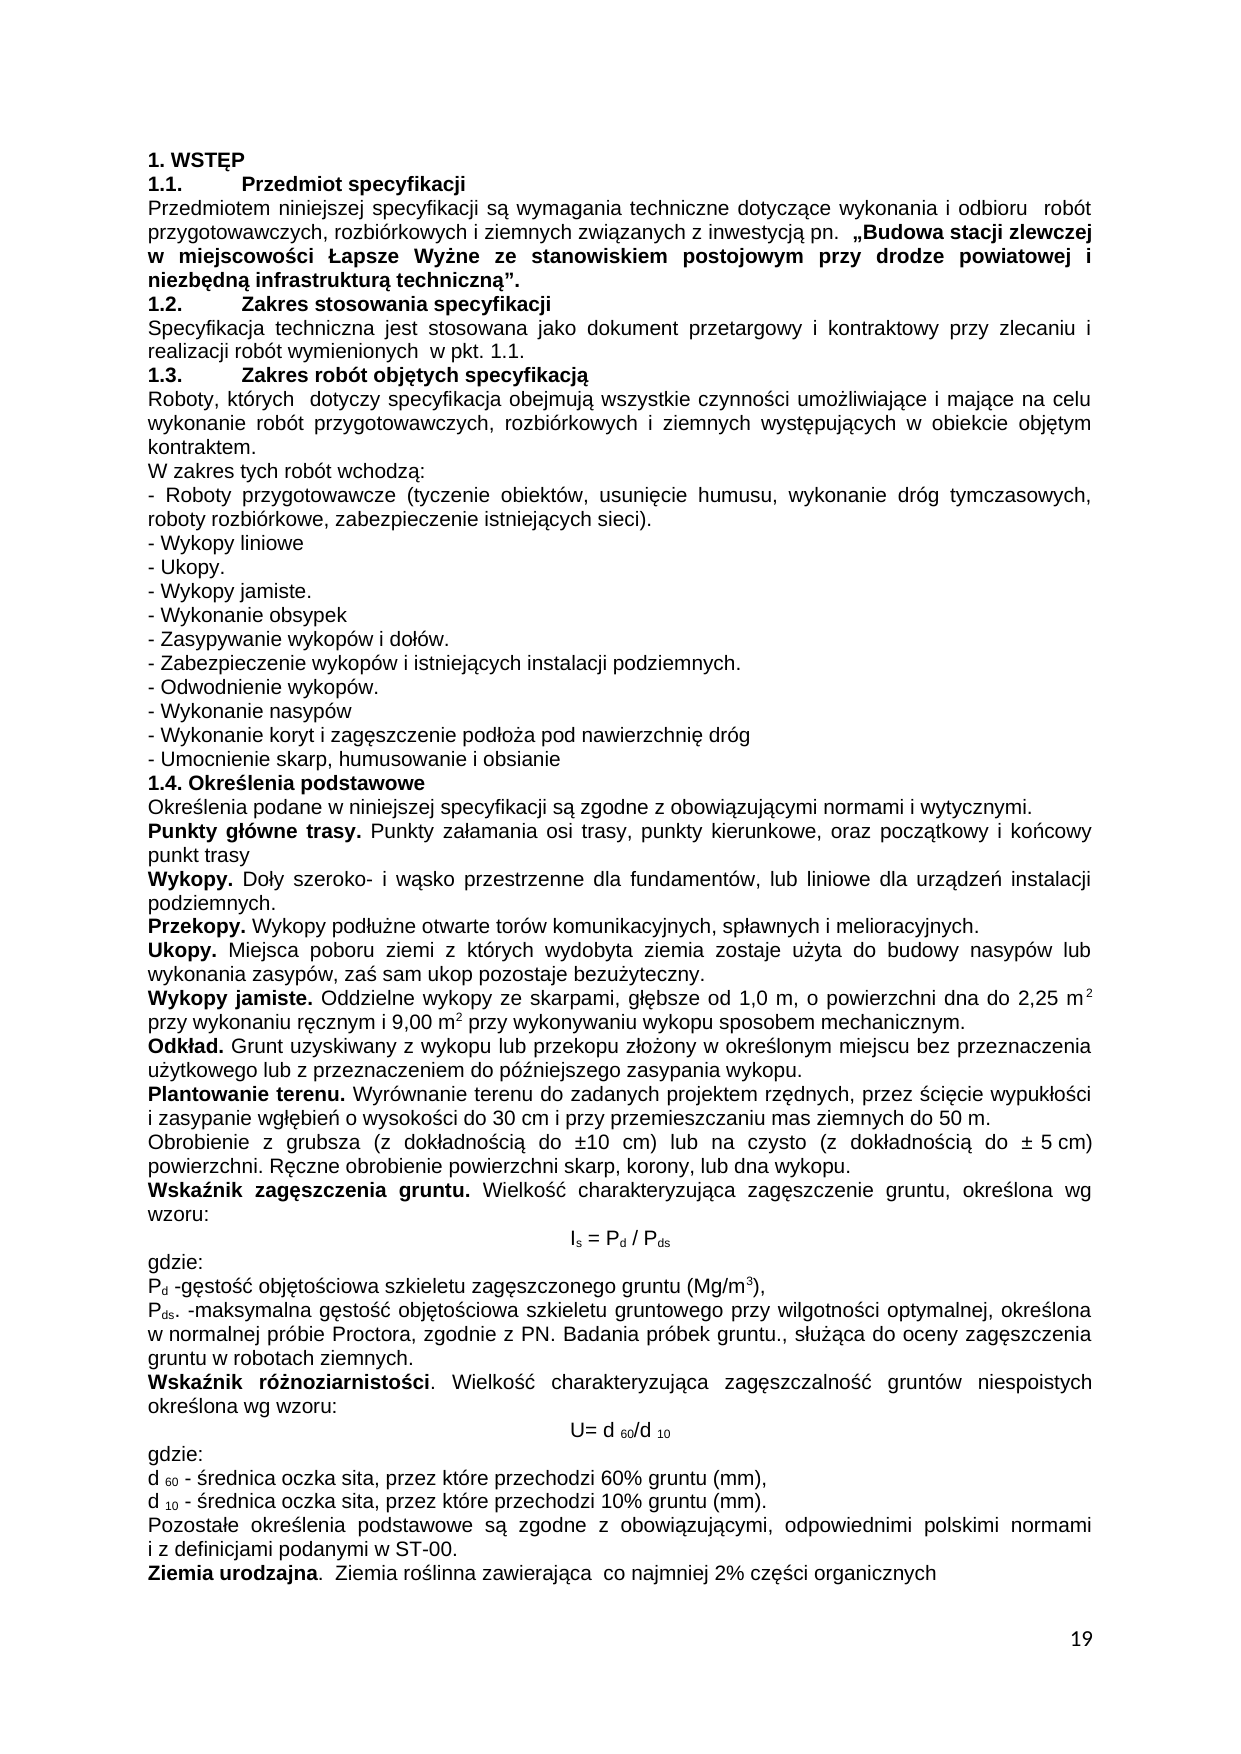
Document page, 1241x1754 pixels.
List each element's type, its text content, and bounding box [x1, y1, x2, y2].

text Wskaźnik różnoziarnistości. Wielkość charakteryzująca zagęszczalność gruntów niespoistych określona wg wzoru: [148, 1369, 1093, 1417]
text Punkty główne trasy. Punkty załamania osi trasy, punkty kierunkowe, oraz początkowy i końcowy punkt trasy [148, 818, 1093, 866]
text Roboty, których dotyczy specyfikacja obejmują wszystkie czynności umożliwiające i mające na celu wykonanie robót przygotowawczych, rozbiórkowych i ziemnych występujących w obiekcie objętym kontraktem. [148, 387, 1093, 459]
text Plantowanie terenu. Wyrównanie terenu do zadanych projektem rzędnych, przez ścięcie wypukłości i zasypanie wgłębień o wysokości do i przy przemieszczaniu mas ziemnych do . [148, 1082, 1093, 1130]
text Przekopy. Wykopy podłużne otwarte torów komunikacyjnych, spławnych i melioracyjnych. [148, 914, 1093, 938]
text Ziemia urodzajna. Ziemia roślinna zawierająca co najmniej 2% części organicznych [148, 1561, 1093, 1585]
text Ukopy. Miejsca poboru ziemi z których wydobyta ziemia zostaje użyta do budowy nasypów lub wykonania zasypów, zaś sam ukop pozostaje bezużyteczny. [148, 938, 1093, 986]
text - Wykopy liniowe [148, 531, 1093, 555]
text Przedmiotem niniejszej specyfikacji są wymagania techniczne dotyczące wykonania i odbioru robót przygotowawczych, rozbiórkowych i ziemnych związanych z inwestycją pn. „Budowa stacji zlewczej w miejscowości Łapsze Wyżne ze stanowiskiem postojowym przy drodze powiatowej i niezbędną infrastrukturą techniczną”. [148, 196, 1093, 291]
text Obrobienie z grubsza (z dokładnością do ±) lub na czysto (z dokładnością do ± 5 cm) powierzchni. Ręczne obrobienie powierzchni skarp, korony, lub dna wykopu. [148, 1130, 1093, 1178]
text 1. WSTĘP [148, 148, 1093, 172]
text U= d 60/d 10 [148, 1417, 1093, 1441]
text - Wykonanie obsypek [148, 603, 1093, 627]
text - Zabezpieczenie wykopów i istniejących instalacji podziemnych. [148, 651, 1093, 675]
text Pd -gęstość objętościowa szkieletu zagęszczonego gruntu (Mg/m3), [148, 1274, 1093, 1298]
text Określenia podane w niniejszej specyfikacji są zgodne z obowiązującymi normami i wytycznymi. [148, 794, 1093, 818]
text gdzie: [148, 1441, 1093, 1465]
text - Roboty przygotowawcze (tyczenie obiektów, usunięcie humusu, wykonanie dróg tymczasowych, roboty rozbiórkowe, zabezpieczenie istniejących sieci). [148, 483, 1093, 531]
text W zakres tych robót wchodzą: [148, 459, 1093, 483]
text 1.4. Określenia podstawowe [148, 771, 1093, 794]
text Specyfikacja techniczna jest stosowana jako dokument przetargowy i kontraktowy przy zlecaniu i realizacji robót wymienionych w pkt. 1.1. [148, 315, 1093, 363]
text - Odwodnienie wykopów. [148, 675, 1093, 699]
list Przedmiot specyfikacji [148, 172, 1093, 196]
text - Zasypywanie wykopów i dołów. [148, 627, 1093, 651]
text Wskaźnik zagęszczenia gruntu. Wielkość charakteryzująca zagęszczenie gruntu, określona wg wzoru: [148, 1178, 1093, 1226]
list Zakres stosowania specyfikacji [148, 291, 1093, 315]
text Odkład. Grunt uzyskiwany z wykopu lub przekopu złożony w określonym miejscu bez przeznaczenia użytkowego lub z przeznaczeniem do późniejszego zasypania wykopu. [148, 1034, 1093, 1082]
text - Wykonanie nasypów [148, 699, 1093, 723]
text Wykopy. Doły szeroko- i wąsko przestrzenne dla fundamentów, lub liniowe dla urządzeń instalacji podziemnych. [148, 866, 1093, 914]
text - Wykopy jamiste. [148, 579, 1093, 603]
list Zakres robót objętych specyfikacją [148, 363, 1093, 387]
text - Ukopy. [148, 555, 1093, 579]
text - Wykonanie koryt i zagęszczenie podłoża pod nawierzchnię dróg [148, 723, 1093, 747]
text - Umocnienie skarp, humusowanie i obsianie [148, 747, 1093, 771]
text d 10 - średnica oczka sita, przez które przechodzi 10% gruntu (mm). [148, 1489, 1093, 1513]
text d 60 - średnica oczka sita, przez które przechodzi 60% gruntu (mm), [148, 1465, 1093, 1489]
text gdzie: [148, 1250, 1093, 1274]
text Is = Pd / Pds [148, 1226, 1093, 1250]
text Wykopy jamiste. Oddzielne wykopy ze skarpami, głębsze od , o powierzchni dna do przy wykonaniu ręcznym i przy wykonywaniu wykopu sposobem mechanicznym. [148, 986, 1093, 1034]
text Pozostałe określenia podstawowe są zgodne z obowiązującymi, odpowiednimi polskimi normami i z definicjami podanymi w ST-00. [148, 1513, 1093, 1561]
text Pds. -maksymalna gęstość objętościowa szkieletu gruntowego przy wilgotności optymalnej, określona w normalnej próbie Proctora, zgodnie z PN. Badania próbek gruntu., służąca do oceny zagęszczenia gruntu w robotach ziemnych. [148, 1298, 1093, 1369]
